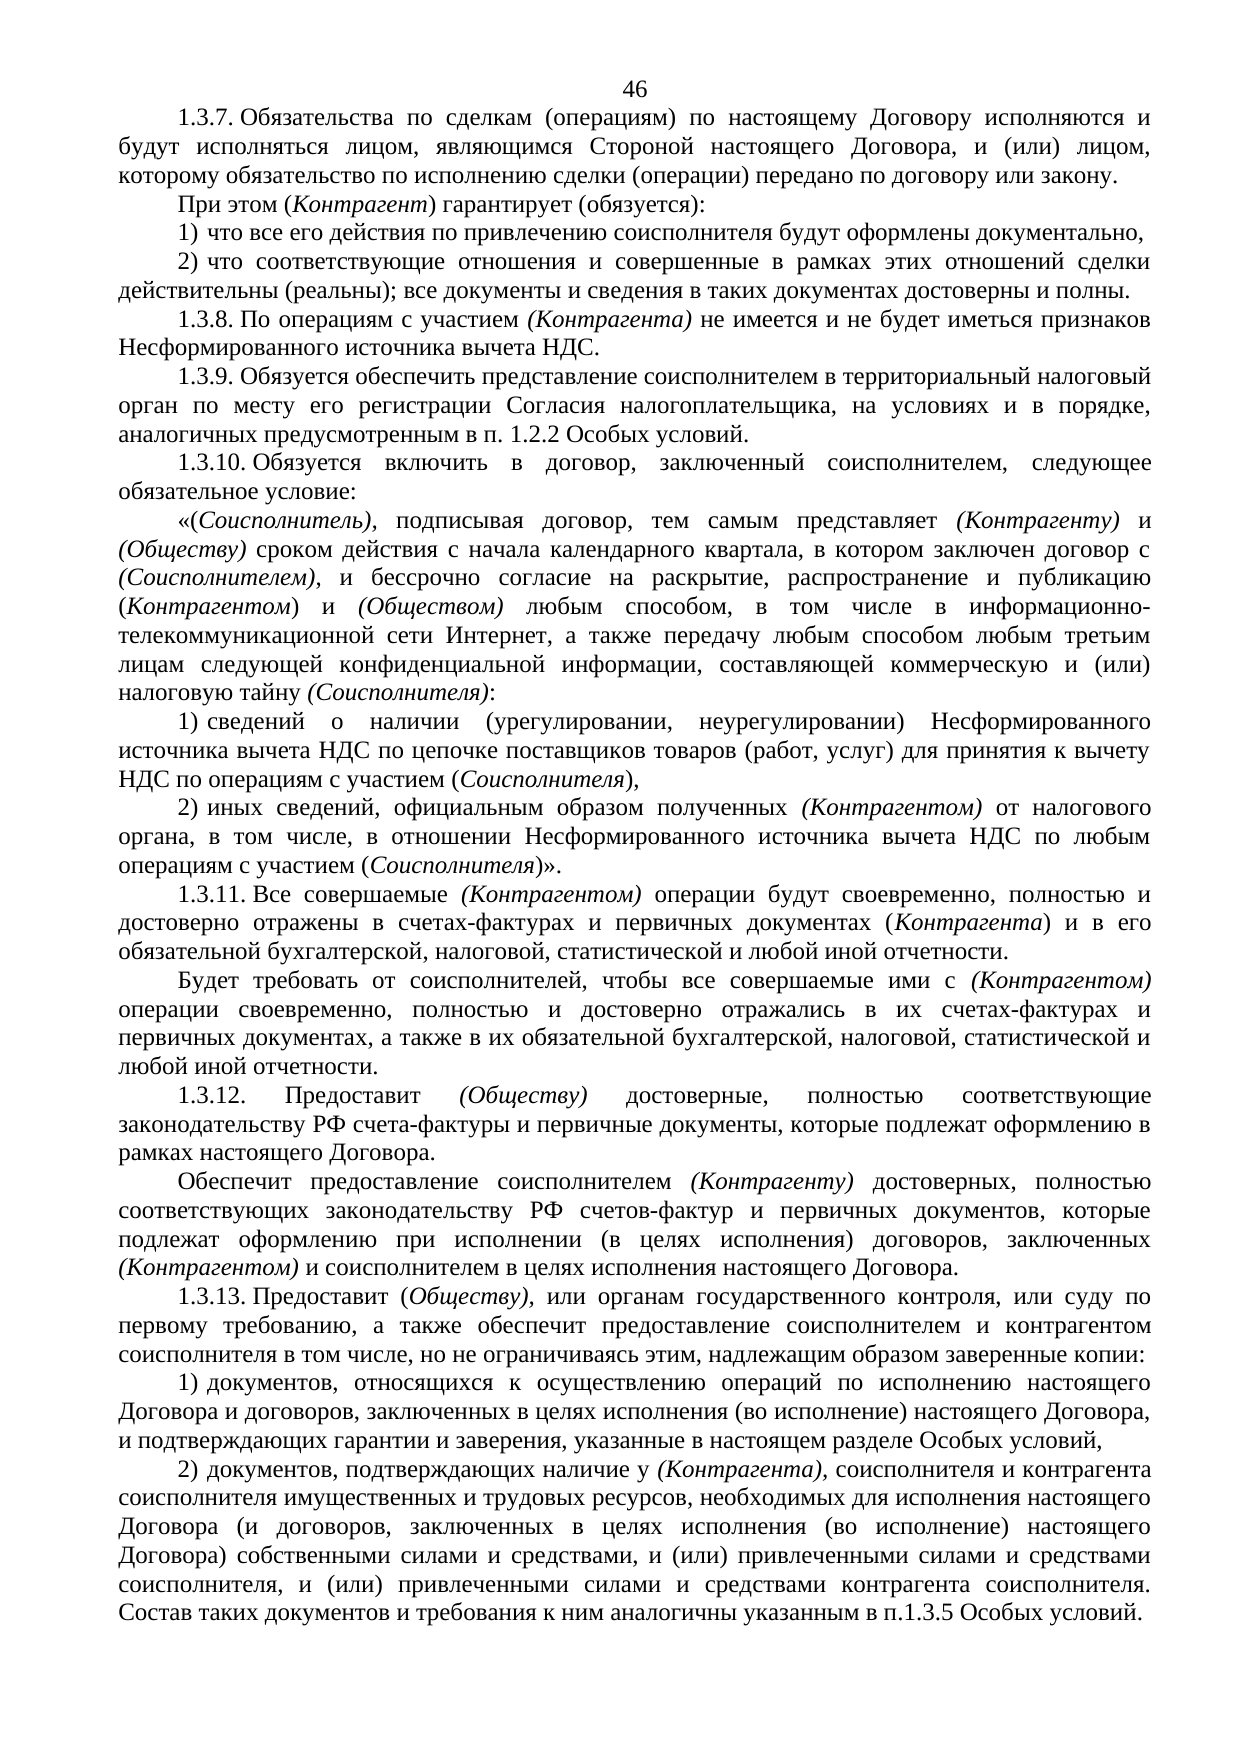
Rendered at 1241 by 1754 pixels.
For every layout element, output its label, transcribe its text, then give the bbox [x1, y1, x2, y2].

text Будет требовать от соисполнителей, чтобы все совершаемые ими с (Контрагентом) операции своевременно, полностью и достоверно отражались в их счетах-фактурах и первичных документах, а также в их обязательной бухгалтерской, налоговой, статистической и любой иной отчетности. [118, 965, 1152, 1080]
text Обеспечит предоставление соисполнителем (Контрагенту) достоверных, полностью соответствующих законодательству РФ счетов-фактур и первичных документов, которые подлежат оформлению при исполнении (в целях исполнения) договоров, заключенных (Контрагентом) и соисполнителем в целях исполнения настоящего Договора. [118, 1166, 1152, 1281]
text 1) сведений о наличии (урегулировании, неурегулировании) Несформированного источника вычета НДС по цепочке поставщиков товаров (работ, услуг) для принятия к вычету НДС по операциям с участием (Соисполнителя), [118, 706, 1152, 792]
text 1.3.9. Обязуется обеспечить представление соисполнителем в территориальный налоговый орган по месту его регистрации Согласия налогоплательщика, на условиях и в порядке, аналогичных предусмотренным в п. 1.2.2 Особых условий. [118, 361, 1152, 447]
list документов, подтверждающих наличие у (Контрагента), соисполнителя и контрагента соисполнителя имущественных и трудовых ресурсов, необходимых для исполнения настоящего Договора (и договоров, заключенных в целях исполнения (во исполнение) настоящего Договора) собственными силами и средствами, и (или) привлеченными силами и средствами соисполнителя, и (или) привлеченными силами и средствами контрагента соисполнителя. Состав таких документов и требования к ним аналогичны указанным в п.1.3.5 Особых условий. [118, 1454, 1152, 1626]
text 1.3.12. Предоставит (Обществу) достоверные, полностью соответствующие законодательству РФ счета-фактуры и первичные документы, которые подлежат оформлению в рамках настоящего Договора. [118, 1080, 1152, 1166]
list документов, относящихся к осуществлению операций по исполнению настоящего Договора и договоров, заключенных в целях исполнения (во исполнение) настоящего Договора, и подтверждающих гарантии и заверения, указанные в настоящем разделе Особых условий, [118, 1367, 1152, 1454]
text 1.3.10. Обязуется включить в договор, заключенный соисполнителем, следующее обязательное условие: [118, 447, 1152, 505]
text 2) иных сведений, официальным образом полученных (Контрагентом) от налогового органа, в том числе, в отношении Несформированного источника вычета НДС по любым операциям с участием (Соисполнителя)». [118, 792, 1152, 879]
text 1.3.13. Предоставит (Обществу), или органам государственного контроля, или суду по первому требованию, а также обеспечит предоставление соисполнителем и контрагентом соисполнителя в том числе, но не ограничиваясь этим, надлежащим образом заверенные копии: [118, 1281, 1152, 1367]
text 1.3.11. Все совершаемые (Контрагентом) операции будут своевременно, полностью и достоверно отражены в счетах-фактурах и первичных документах (Контрагента) и в его обязательной бухгалтерской, налоговой, статистической и любой иной отчетности. [118, 879, 1152, 965]
list что все его действия по привлечению соисполнителя будут оформлены документально, [118, 217, 1152, 246]
text 1.3.7. Обязательства по сделкам (операциям) по настоящему Договору исполняются и будут исполняться лицом, являющимся Стороной настоящего Договора, и (или) лицом, которому обязательство по исполнению сделки (операции) передано по договору или закону. [118, 102, 1152, 189]
text 1.3.8. По операциям с участием (Контрагента) не имеется и не будет иметься признаков Несформированного источника вычета НДС. [118, 304, 1152, 361]
text При этом (Контрагент) гарантирует (обязуется): [118, 189, 1152, 217]
list что соответствующие отношения и совершенные в рамках этих отношений сделки действительны (реальны); все документы и сведения в таких документах достоверны и полны. [118, 246, 1152, 304]
text «(Соисполнитель), подписывая договор, тем самым представляет (Контрагенту) и (Обществу) сроком действия с начала календарного квартала, в котором заключен договор с (Соисполнителем), и бессрочно согласие на раскрытие, распространение и публикацию (Контрагентом) и (Обществом) любым способом, в том числе в информационно-телекоммуникационной сети Интернет, а также передачу любым способом любым третьим лицам следующей конфиденциальной информации, составляющей коммерческую и (или) налоговую тайну (Соисполнителя): [118, 505, 1152, 706]
